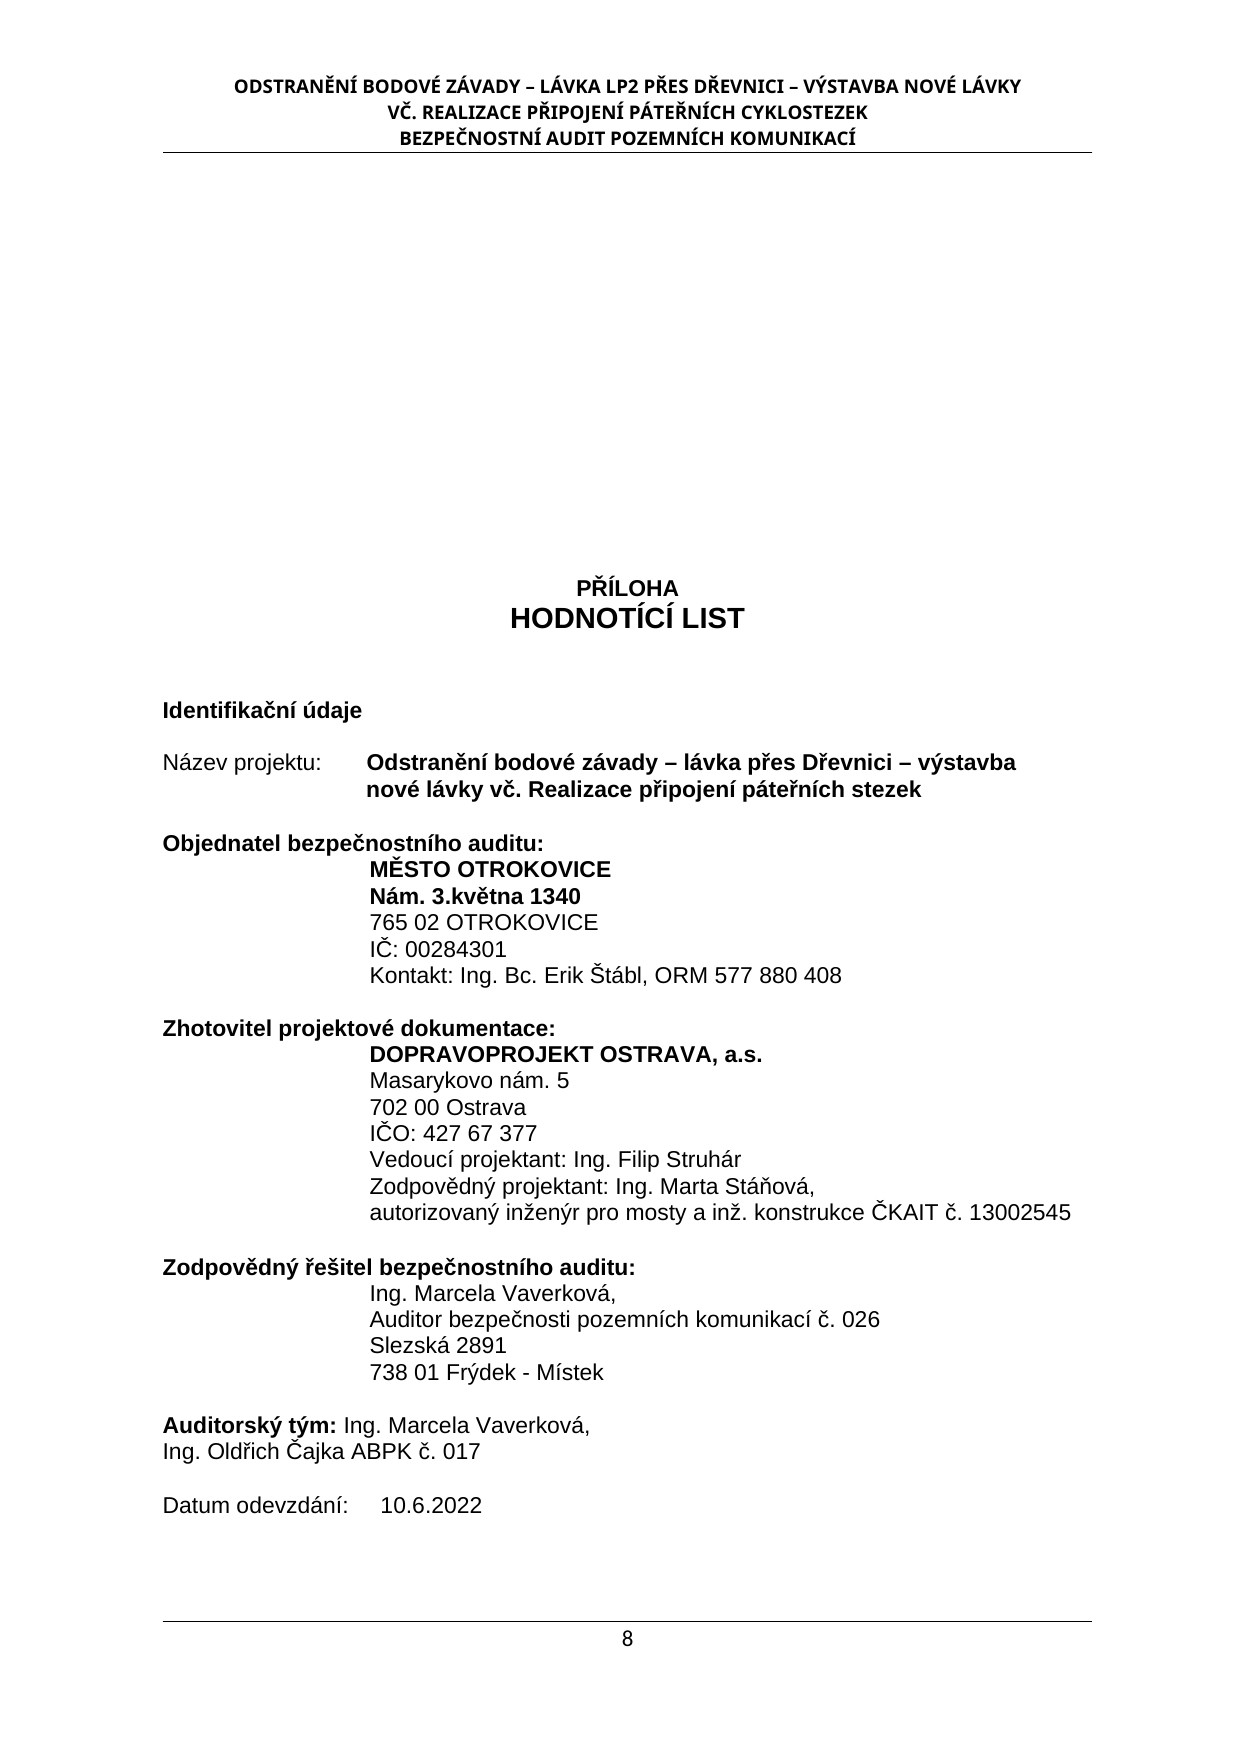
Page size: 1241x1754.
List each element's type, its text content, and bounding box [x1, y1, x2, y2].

text HODNOTÍCÍ LIST [162, 602, 1092, 635]
text Auditorský tým: Ing. Marcela Vaverková, [162, 1412, 1092, 1438]
text MĚSTO OTROKOVICE [162, 856, 1092, 883]
text DOPRAVOPROJEKT OSTRAVA, a.s. [162, 1041, 1092, 1067]
text Zodpovědný projektant: Ing. Marta Stáňová, [162, 1173, 1092, 1199]
text Auditor bezpečnosti pozemních komunikací č. 026 [162, 1306, 1092, 1332]
text Masarykovo nám. 5 [162, 1067, 1092, 1094]
text Objednatel bezpečnostního auditu: [162, 830, 1092, 856]
text Identifikační údaje [162, 697, 1092, 723]
text nové lávky vč. Realizace připojení páteřních stezek [162, 776, 1092, 802]
text PŘÍLOHA [162, 575, 1092, 602]
text 738 01 Frýdek - Místek [162, 1359, 1092, 1385]
text Kontakt: Ing. Bc. Erik Štábl, ORM 577 880 408 [162, 962, 1092, 988]
text Ing. Marcela Vaverková, [162, 1280, 1092, 1306]
text IČ: 00284301 [162, 936, 1092, 962]
text Vedoucí projektant: Ing. Filip Struhár [162, 1146, 1092, 1173]
text Název projektu: Odstranění bodové závady – lávka přes Dřevnici – výstavba [162, 749, 1092, 776]
text Zhotovitel projektové dokumentace: [162, 1014, 1092, 1041]
text IČO: 427 67 377 [162, 1120, 1092, 1146]
text Slezská 2891 [162, 1332, 1092, 1359]
text 702 00 Ostrava [162, 1094, 1092, 1120]
text Ing. Oldřich Čajka ABPK č. 017 [162, 1438, 1092, 1464]
text Datum odevzdání: 10.6.2022 [162, 1492, 1092, 1519]
text Zodpovědný řešitel bezpečnostního auditu: [162, 1253, 1092, 1280]
text autorizovaný inženýr pro mosty a inž. konstrukce ČKAIT č. 13002545 [162, 1199, 1092, 1225]
text 765 02 OTROKOVICE [162, 909, 1092, 936]
text Nám. 3.května 1340 [162, 883, 1092, 909]
